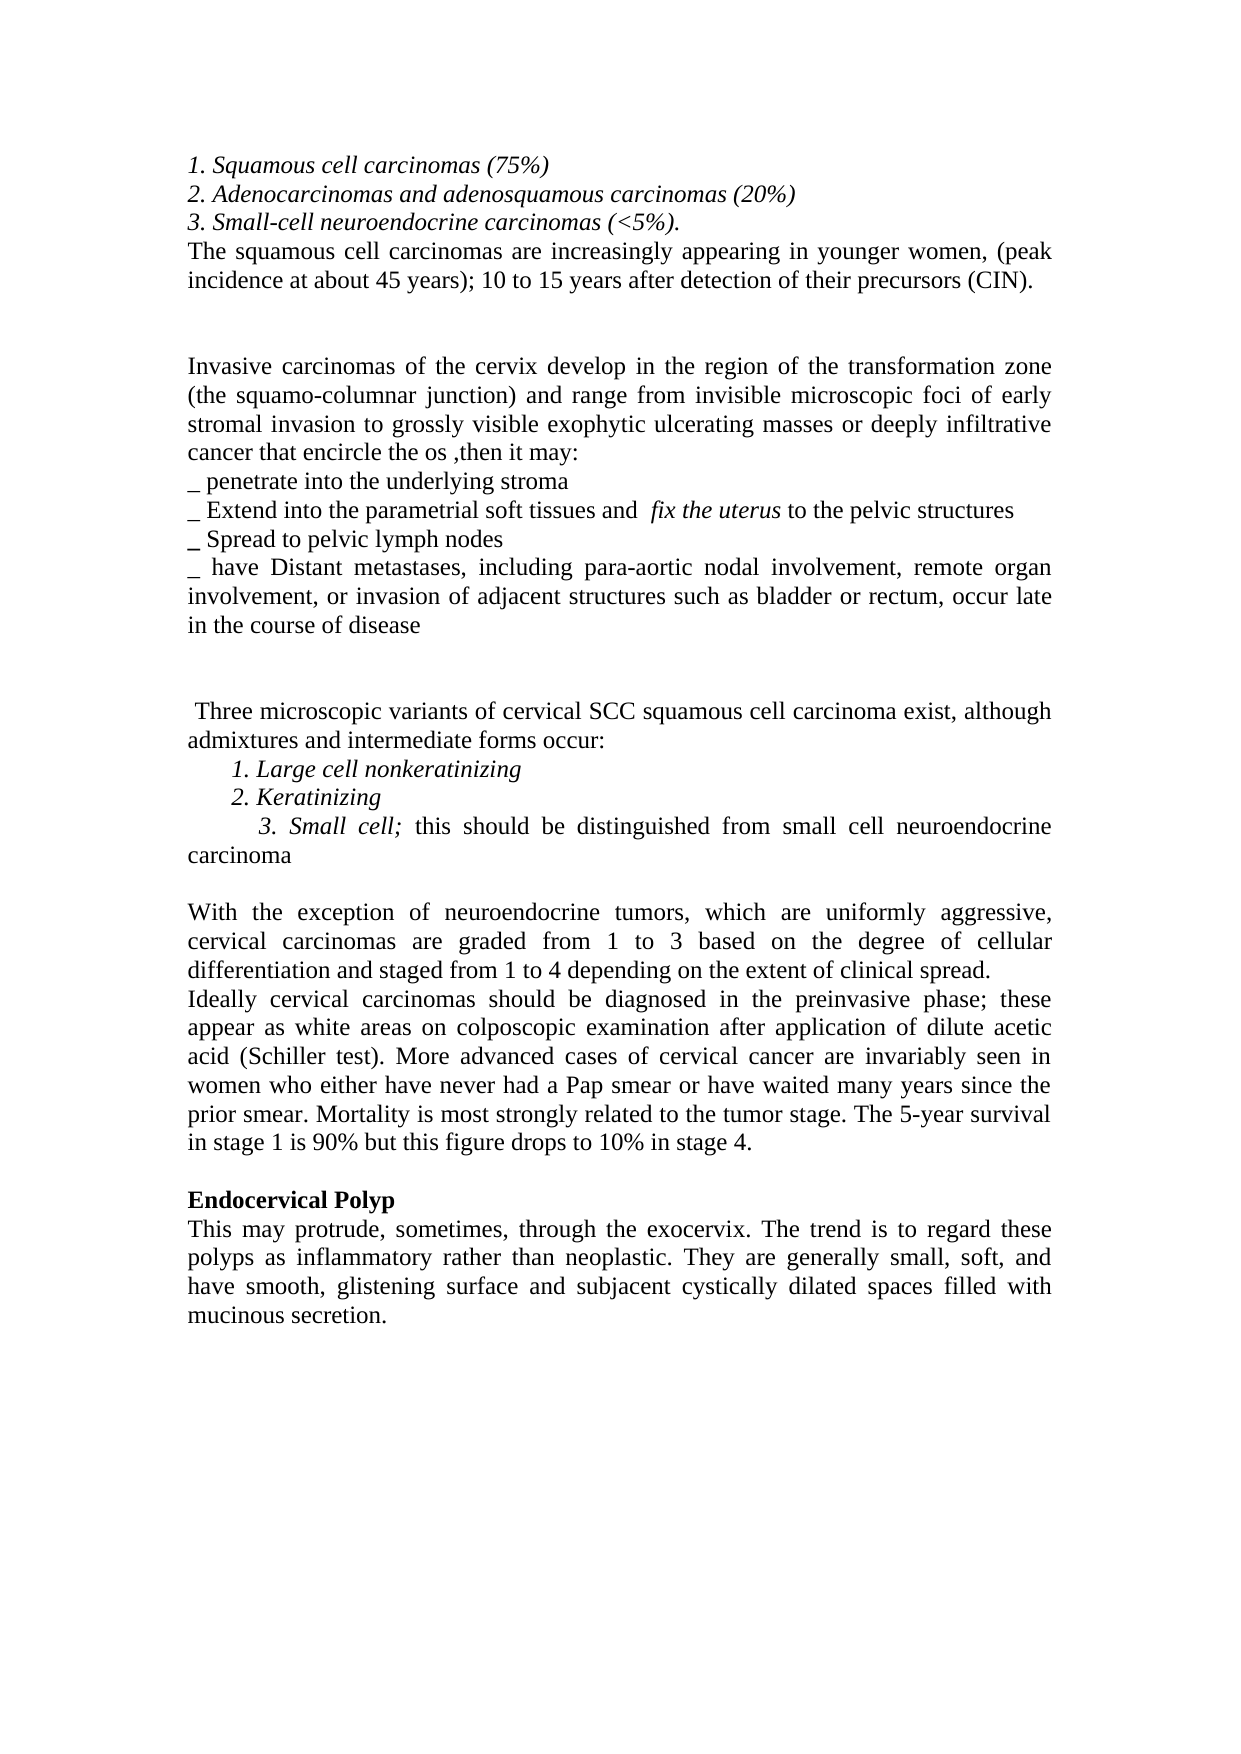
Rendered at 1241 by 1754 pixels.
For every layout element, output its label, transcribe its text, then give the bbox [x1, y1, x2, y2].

text 1. Large cell nonkeratinizing [187, 754, 1053, 782]
text 3. Small-cell neuroendocrine carcinomas (<5%). [187, 207, 1053, 236]
text _ Extend into the parametrial soft tissues and fix the uterus to the pelvic structures [187, 495, 1053, 524]
text With the exception of neuroendocrine tumors, which are uniformly aggressive, cervical carcinomas are graded from 1 to 3 based on the degree of cellular differentiation and staged from 1 to 4 depending on the extent of clinical spread. [187, 897, 1053, 984]
text 2. Keratinizing [187, 782, 1053, 811]
text 3. Small cell; this should be distinguished from small cell neuroendocrine carcinoma [187, 811, 1053, 869]
text The squamous cell carcinomas are increasingly appearing in younger women, (peak incidence at about 45 years); 10 to 15 years after detection of their precursors (CIN). [187, 236, 1053, 294]
text Three microscopic variants of cervical SCC squamous cell carcinoma exist, although admixtures and intermediate forms occur: [187, 696, 1053, 754]
text _ Spread to pelvic lymph nodes [187, 524, 1053, 552]
text Endocervical Polyp [187, 1185, 1053, 1214]
text 2. Adenocarcinomas and adenosquamous carcinomas (20%) [187, 179, 1053, 207]
text _ penetrate into the underlying stroma [187, 466, 1053, 495]
text _ have Distant metastases, including para-aortic nodal involvement, remote organ involvement, or invasion of adjacent structures such as bladder or rectum, occur late in the course of disease [187, 552, 1053, 639]
text Ideally cervical carcinomas should be diagnosed in the preinvasive phase; these appear as white areas on colposcopic examination after application of dilute acetic acid (Schiller test). More advanced cases of cervical cancer are invariably seen in women who either have never had a Pap smear or have waited many years since the prior smear. Mortality is most strongly related to the tumor stage. The 5-year survival in stage 1 is 90% but this figure drops to 10% in stage 4. [187, 984, 1053, 1156]
text Invasive carcinomas of the cervix develop in the region of the transformation zone (the squamo-columnar junction) and range from invisible microscopic foci of early stromal invasion to grossly visible exophytic ulcerating masses or deeply infiltrative cancer that encircle the os ,then it may: [187, 351, 1053, 466]
text 1. Squamous cell carcinomas (75%) [187, 150, 1053, 179]
text This may protrude, sometimes, through the exocervix. The trend is to regard these polyps as inflammatory rather than neoplastic. They are generally small, soft, and have smooth, glistening surface and subjacent cystically dilated spaces filled with mucinous secretion. [187, 1214, 1053, 1329]
